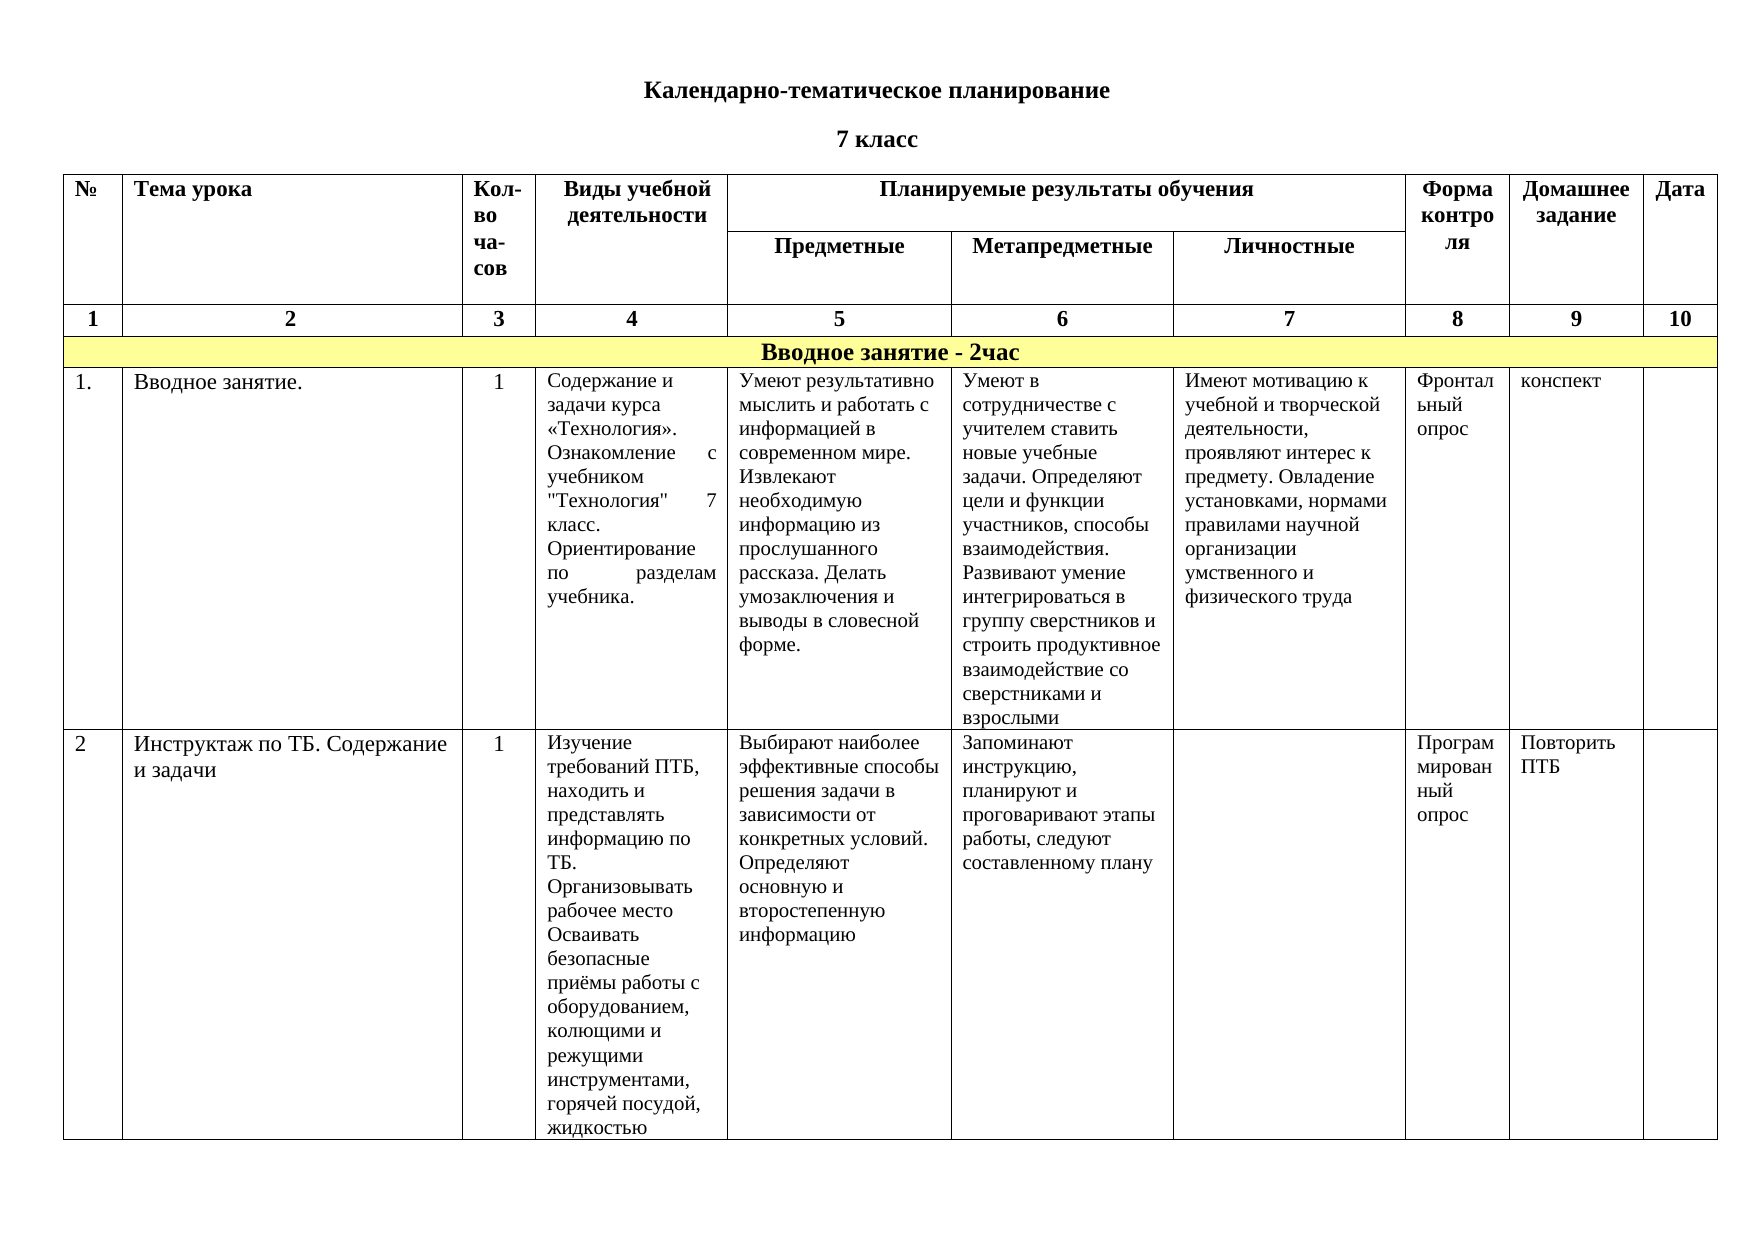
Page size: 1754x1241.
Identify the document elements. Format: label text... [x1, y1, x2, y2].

table_header Виды учебной деятельности [536, 175, 727, 304]
table_cell 4 [536, 305, 727, 336]
table_cell Запоминают инструкцию, планируют и проговаривают этапы работы, следуют составленному плану [952, 730, 1173, 1139]
table_cell 3 [463, 305, 535, 336]
table_cell [1644, 730, 1717, 1139]
table_cell Вводное занятие. [123, 368, 462, 729]
table_cell Имеют мотивацию к учебной и творческой деятельности, проявляют интерес к предмету. Овладение установками, нормами правилами научной организации умственного и физического труда [1174, 368, 1405, 729]
table_cell 1 [463, 730, 535, 1139]
table_cell Личностные [1174, 232, 1405, 304]
table_cell Содержание и задачи курса «Технология». Ознакомление с учебником "Технология" 7 класс. Ориентирование по разделам учебника. [536, 368, 727, 729]
table_header Форма контроля [1406, 175, 1509, 304]
table_cell [1174, 730, 1405, 1139]
text Календарно-тематическое планирование [75, 75, 1679, 104]
table_cell 6 [952, 305, 1173, 336]
table_header Кол-во ча-сов [463, 175, 535, 304]
table_cell 9 [1510, 305, 1643, 336]
table_cell 1 [463, 368, 535, 729]
table_cell Метапредметные [952, 232, 1173, 304]
table_cell 1 [64, 305, 122, 336]
table_cell Инструктаж по ТБ. Содержание и задачи [123, 730, 462, 1139]
table_cell Повторить ПТБ [1510, 730, 1643, 1139]
table_cell Умеют результативно мыслить и работать с информацией в современном мире. Извлекают необходимую информацию из прослушанного рассказа. Делать умозаключения и выводы в словесной форме. [728, 368, 951, 729]
table_cell [1644, 368, 1717, 729]
table_cell конспект [1510, 368, 1643, 729]
table_cell 2 [64, 730, 122, 1139]
table_cell 7 [1174, 305, 1405, 336]
table_cell Предметные [728, 232, 951, 304]
table_cell 1. [64, 368, 122, 729]
table_cell Фронтальный опрос [1406, 368, 1509, 729]
table_cell Вводное занятие - 2час [64, 337, 1717, 367]
table_header № [64, 175, 122, 304]
table_header Домашнее задание [1510, 175, 1643, 304]
text 7 класс [75, 124, 1679, 153]
table_header Планируемые результаты обучения [728, 175, 1405, 231]
table_header Тема урока [123, 175, 462, 304]
table_header Дата [1644, 175, 1717, 304]
table_cell 5 [728, 305, 951, 336]
table_cell Умеют в сотрудничестве с учителем ставить новые учебные задачи. Определяют цели и функции участников, способы взаимодействия. Развивают умение интегрироваться в группу сверстников и строить продуктивное взаимодействие со сверстниками и взрослыми [952, 368, 1173, 729]
table_cell 2 [123, 305, 462, 336]
table_cell Программированный опрос [1406, 730, 1509, 1139]
table_cell 10 [1644, 305, 1717, 336]
table_cell Выбирают наиболее эффективные способы решения задачи в зависимости от конкретных условий. Определяют основную и второстепенную информацию [728, 730, 951, 1139]
table_cell 8 [1406, 305, 1509, 336]
